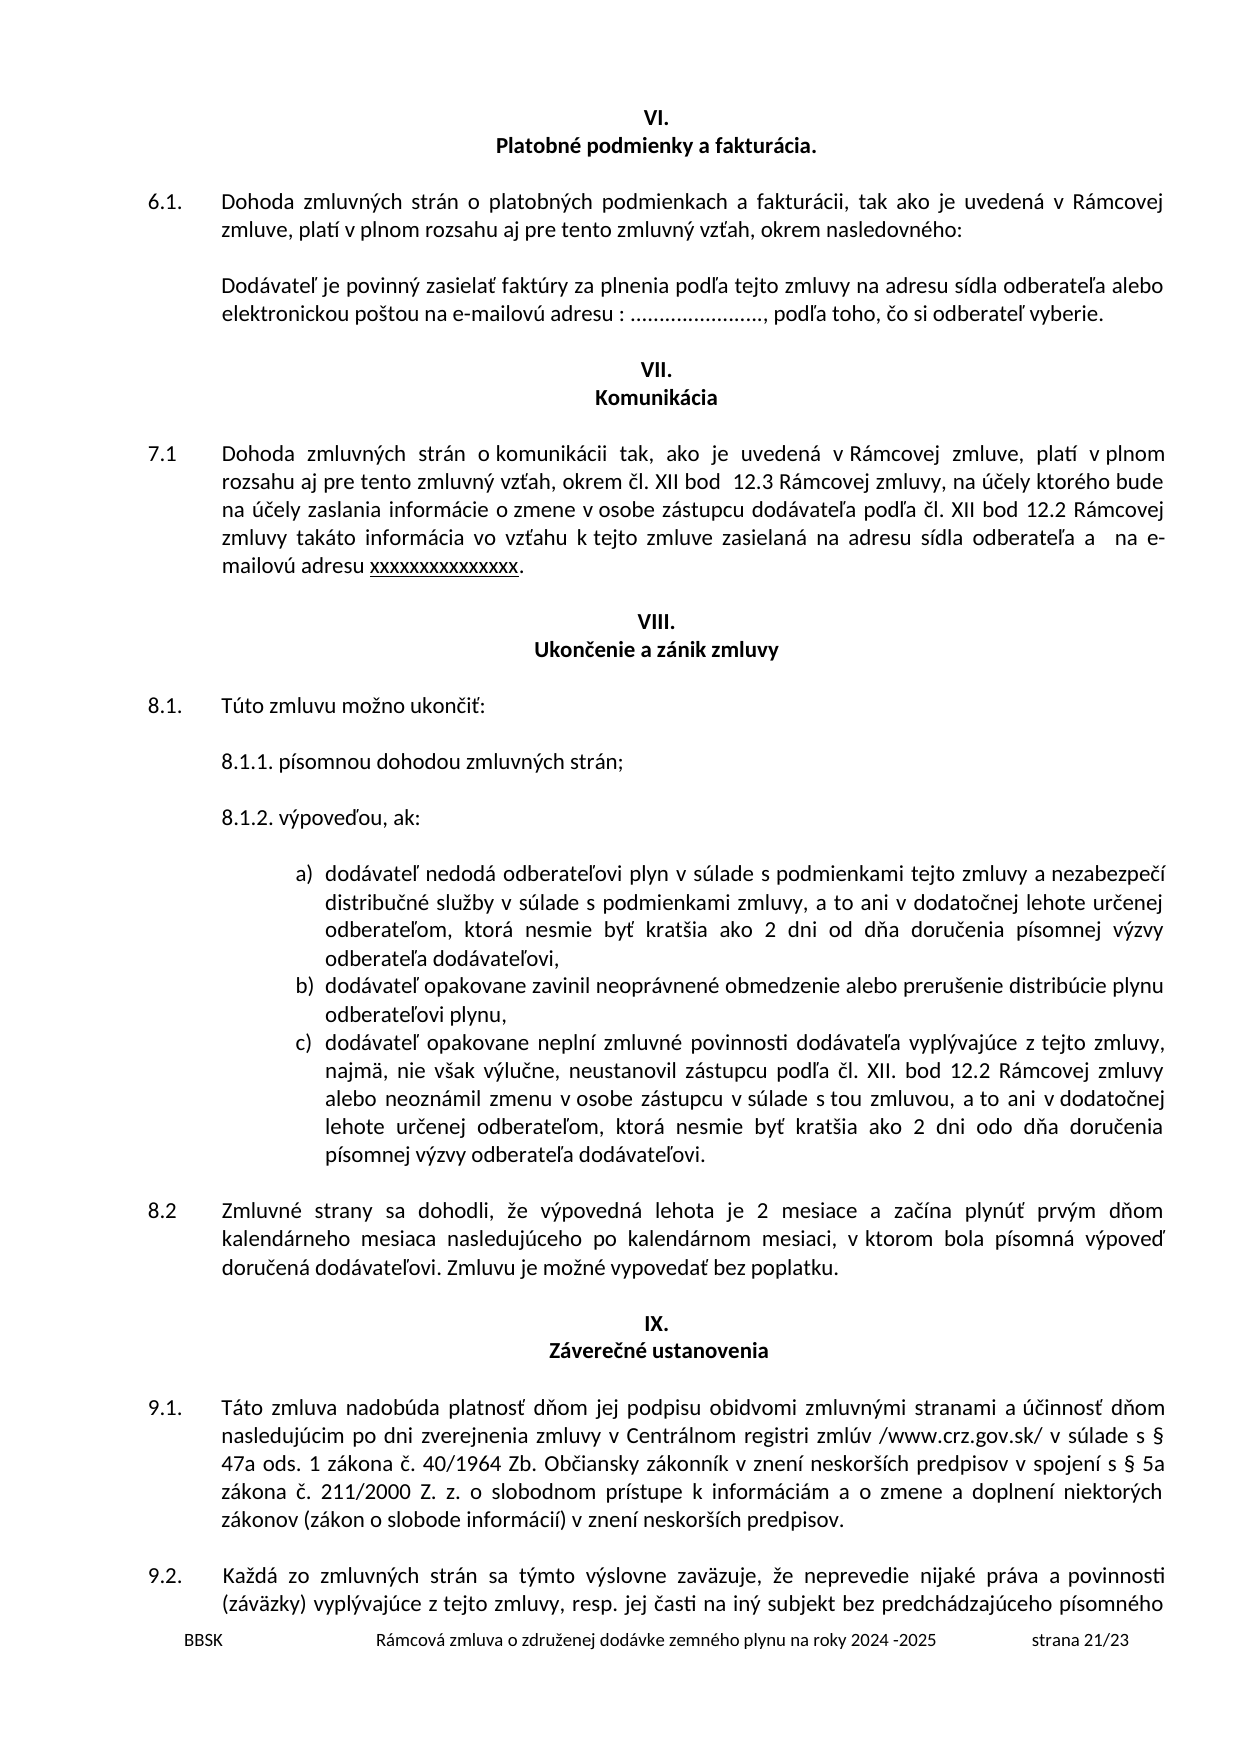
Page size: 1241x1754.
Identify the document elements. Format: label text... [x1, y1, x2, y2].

text Komunikácia [148, 383, 1165, 411]
text 8.1. Túto zmluvu možno ukončiť: [148, 691, 1165, 719]
text a) dodávateľ nedodá odberateľovi plyn v súlade s podmienkami tejto zmluvy a nezabezpečí distribučné služby v súlade s podmienkami zmluvy, a to ani v dodatočnej lehote určenej odberateľom, ktorá nesmie byť kratšia ako 2 dni od dňa doručenia písomnej výzvy odberateľa dodávateľovi, [295, 859, 1165, 972]
text c) dodávateľ opakovane neplní zmluvné povinnosti dodávateľa vyplývajúce z tejto zmluvy, najmä, nie však výlučne, neustanovil zástupcu podľa čl. XII. bod 12.2 Rámcovej zmluvy alebo neoznámil zmenu v osobe zástupcu v súlade s tou zmluvou, a to ani v dodatočnej lehote určenej odberateľom, ktorá nesmie byť kratšia ako 2 dni odo dňa doručenia písomnej výzvy odberateľa dodávateľovi. [295, 1028, 1165, 1168]
text VI. [148, 103, 1165, 131]
text 8.1.2. výpoveďou, ak: [148, 803, 1165, 832]
text Záverečné ustanovenia [148, 1337, 1165, 1365]
text Dodávateľ je povinný zasielať faktúry za plnenia podľa tejto zmluvy na adresu sídla odberateľa alebo elektronickou poštou na e-mailovú adresu : ......................., podľa toho, čo si odberateľ vyberie. [221, 271, 1165, 327]
text 6.1. Dohoda zmluvných strán o platobných podmienkach a fakturácii, tak ako je uvedená v Rámcovej zmluve, platí v plnom rozsahu aj pre tento zmluvný vzťah, okrem nasledovného: [148, 187, 1165, 243]
text 8.2 Zmluvné strany sa dohodli, že výpovedná lehota je 2 mesiace a začína plynúť prvým dňom kalendárneho mesiaca nasledujúceho po kalendárnom mesiaci, v ktorom bola písomná výpoveď doručená dodávateľovi. Zmluvu je možné vypovedať bez poplatku. [148, 1197, 1165, 1281]
text 8.1.1. písomnou dohodou zmluvných strán; [148, 747, 1165, 776]
text Ukončenie a zánik zmluvy [148, 635, 1165, 663]
text VII. [148, 355, 1165, 383]
text 9.1. Táto zmluva nadobúda platnosť dňom jej podpisu obidvomi zmluvnými stranami a účinnosť dňom nasledujúcim po dni zverejnenia zmluvy v Centrálnom registri zmlúv /www.crz.gov.sk/ v súlade s § 47a ods. 1 zákona č. 40/1964 Zb. Občiansky zákonník v znení neskorších predpisov v spojení s § 5a zákona č. 211/2000 Z. z. o slobodnom prístupe k informáciám a o zmene a doplnení niektorých zákonov (zákon o slobode informácií) v znení neskorších predpisov. [148, 1393, 1165, 1533]
text Platobné podmienky a fakturácia. [148, 131, 1165, 159]
text IX. [148, 1309, 1165, 1337]
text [148, 1561, 1165, 1617]
text b) dodávateľ opakovane zavinil neoprávnené obmedzenie alebo prerušenie distribúcie plynu odberateľovi plynu, [295, 972, 1165, 1028]
text VIII. [148, 607, 1165, 635]
text 7.1 Dohoda zmluvných strán o komunikácii tak, ako je uvedená v Rámcovej zmluve, platí v plnom rozsahu aj pre tento zmluvný vzťah, okrem čl. XII bod 12.3 Rámcovej zmluvy, na účely ktorého bude na účely zaslania informácie o zmene v osobe zástupcu dodávateľa podľa čl. XII bod 12.2 Rámcovej zmluvy takáto informácia vo vzťahu k tejto zmluve zasielaná na adresu sídla odberateľa a na e-mailovú adresu xxxxxxxxxxxxxxx. [148, 439, 1165, 579]
